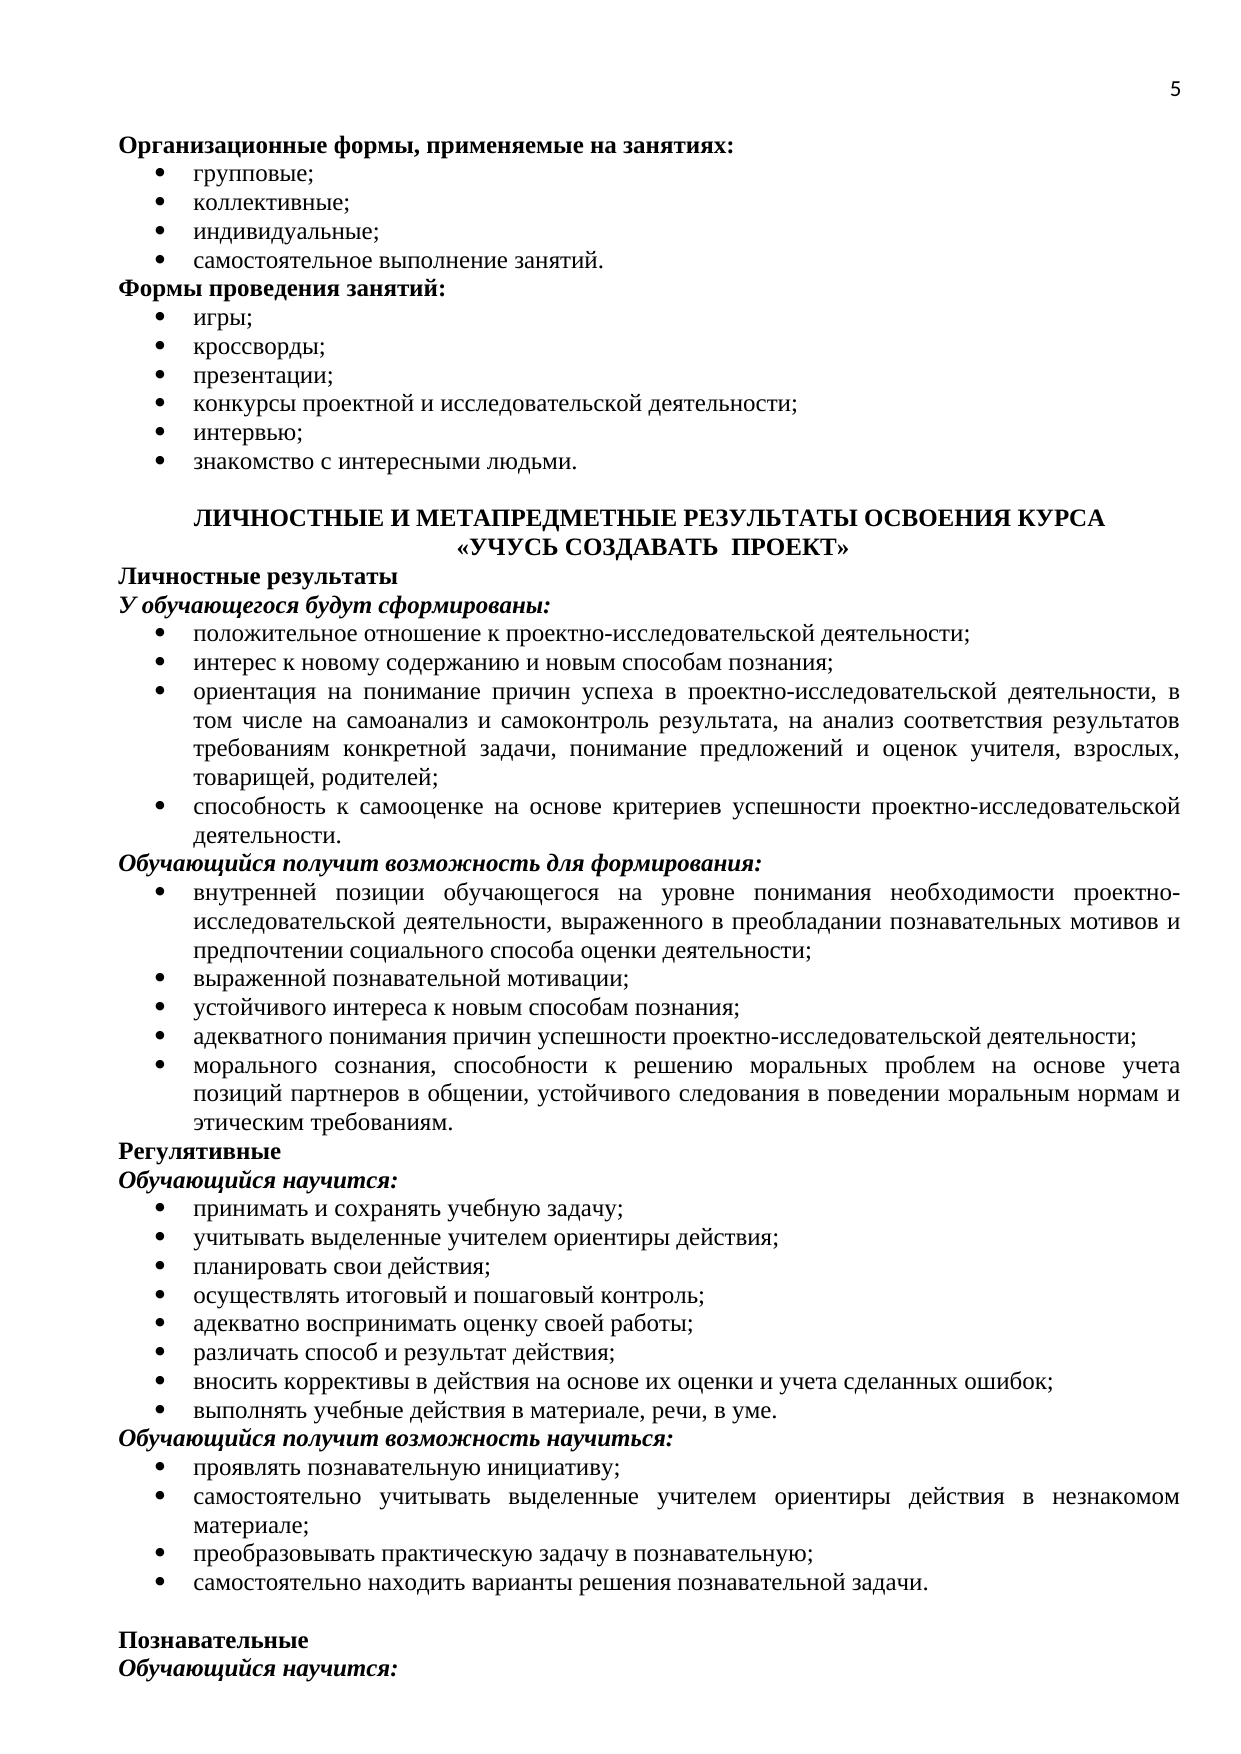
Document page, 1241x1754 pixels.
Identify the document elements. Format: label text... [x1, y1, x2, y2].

list самостоятельно находить варианты решения познавательной задачи. [156, 1567, 1181, 1596]
list принимать и сохранять учебную задачу; [156, 1193, 1181, 1222]
list адекватного понимания причин успешности проектно-исследовательской деятельности; [156, 1021, 1181, 1050]
text Формы проведения занятий: [118, 273, 1181, 302]
list учитывать выделенные учителем ориентиры действия; [156, 1222, 1181, 1251]
list преобразовывать практическую задачу в познавательную; [156, 1538, 1181, 1567]
list конкурсы проектной и исследовательской деятельности; [156, 388, 1181, 417]
text Познавательные [118, 1625, 1181, 1653]
list планировать свои действия; [156, 1251, 1181, 1280]
text Организационные формы, применяемые на занятиях: [118, 130, 1181, 158]
list кроссворды; [156, 331, 1181, 360]
list способность к самооценке на основе критериев успешности проектно-исследовательской деятельности. [156, 791, 1181, 848]
list проявлять познавательную инициативу; [156, 1452, 1181, 1481]
text Обучающийся получит возможность научиться: [118, 1423, 1181, 1452]
text Обучающийся научится: [118, 1653, 1181, 1682]
text ЛИЧНОСТНЫЕ И МЕТАПРЕДМЕТНЫЕ РЕЗУЛЬТАТЫ ОСВОЕНИЯ КУРСА [118, 503, 1181, 532]
list морального сознания, способности к решению моральных проблем на основе учета позиций партнеров в общении, устойчивого следования в поведении моральным нормам и этическим требованиям. [156, 1050, 1181, 1136]
list самостоятельно учитывать выделенные учителем ориентиры действия в незнакомом материале; [156, 1481, 1181, 1538]
list вносить коррективы в действия на основе их оценки и учета сделанных ошибок; [156, 1366, 1181, 1395]
text Личностные результаты [118, 561, 1181, 590]
list осуществлять итоговый и пошаговый контроль; [156, 1280, 1181, 1308]
list выполнять учебные действия в материале, речи, в уме. [156, 1395, 1181, 1423]
list индивидуальные; [156, 216, 1181, 245]
list выраженной познавательной мотивации; [156, 963, 1181, 992]
text У обучающегося будут сформированы: [118, 590, 1181, 618]
list коллективные; [156, 187, 1181, 216]
list презентации; [156, 360, 1181, 388]
text «УЧУСЬ СОЗДАВАТЬ ПРОЕКТ» [118, 532, 1181, 561]
list самостоятельное выполнение занятий. [156, 245, 1181, 273]
list внутренней позиции обучающегося на уровне понимания необходимости проектно-исследовательской деятельности, выраженного в преобладании познавательных мотивов и предпочтении социального способа оценки деятельности; [156, 877, 1181, 963]
list различать способ и результат действия; [156, 1337, 1181, 1366]
list интервью; [156, 417, 1181, 446]
text Обучающийся получит возможность для формирования: [118, 848, 1181, 877]
list ориентация на понимание причин успеха в проектно-исследовательской деятельности, в том числе на самоанализ и самоконтроль результата, на анализ соответствия результатов требованиям конкретной задачи, понимание предложений и оценок учителя, взрослых, товарищей, родителей; [156, 676, 1181, 791]
list устойчивого интереса к новым способам познания; [156, 992, 1181, 1021]
list интерес к новому содержанию и новым способам познания; [156, 647, 1181, 676]
list игры; [156, 302, 1181, 331]
list групповые; [156, 158, 1181, 187]
list знакомство с интересными людьми. [156, 446, 1181, 475]
list адекватно воспринимать оценку своей работы; [156, 1308, 1181, 1337]
text Обучающийся научится: [118, 1165, 1181, 1193]
list положительное отношение к проектно-исследовательской деятельности; [156, 618, 1181, 647]
text Регулятивные [118, 1136, 1181, 1165]
